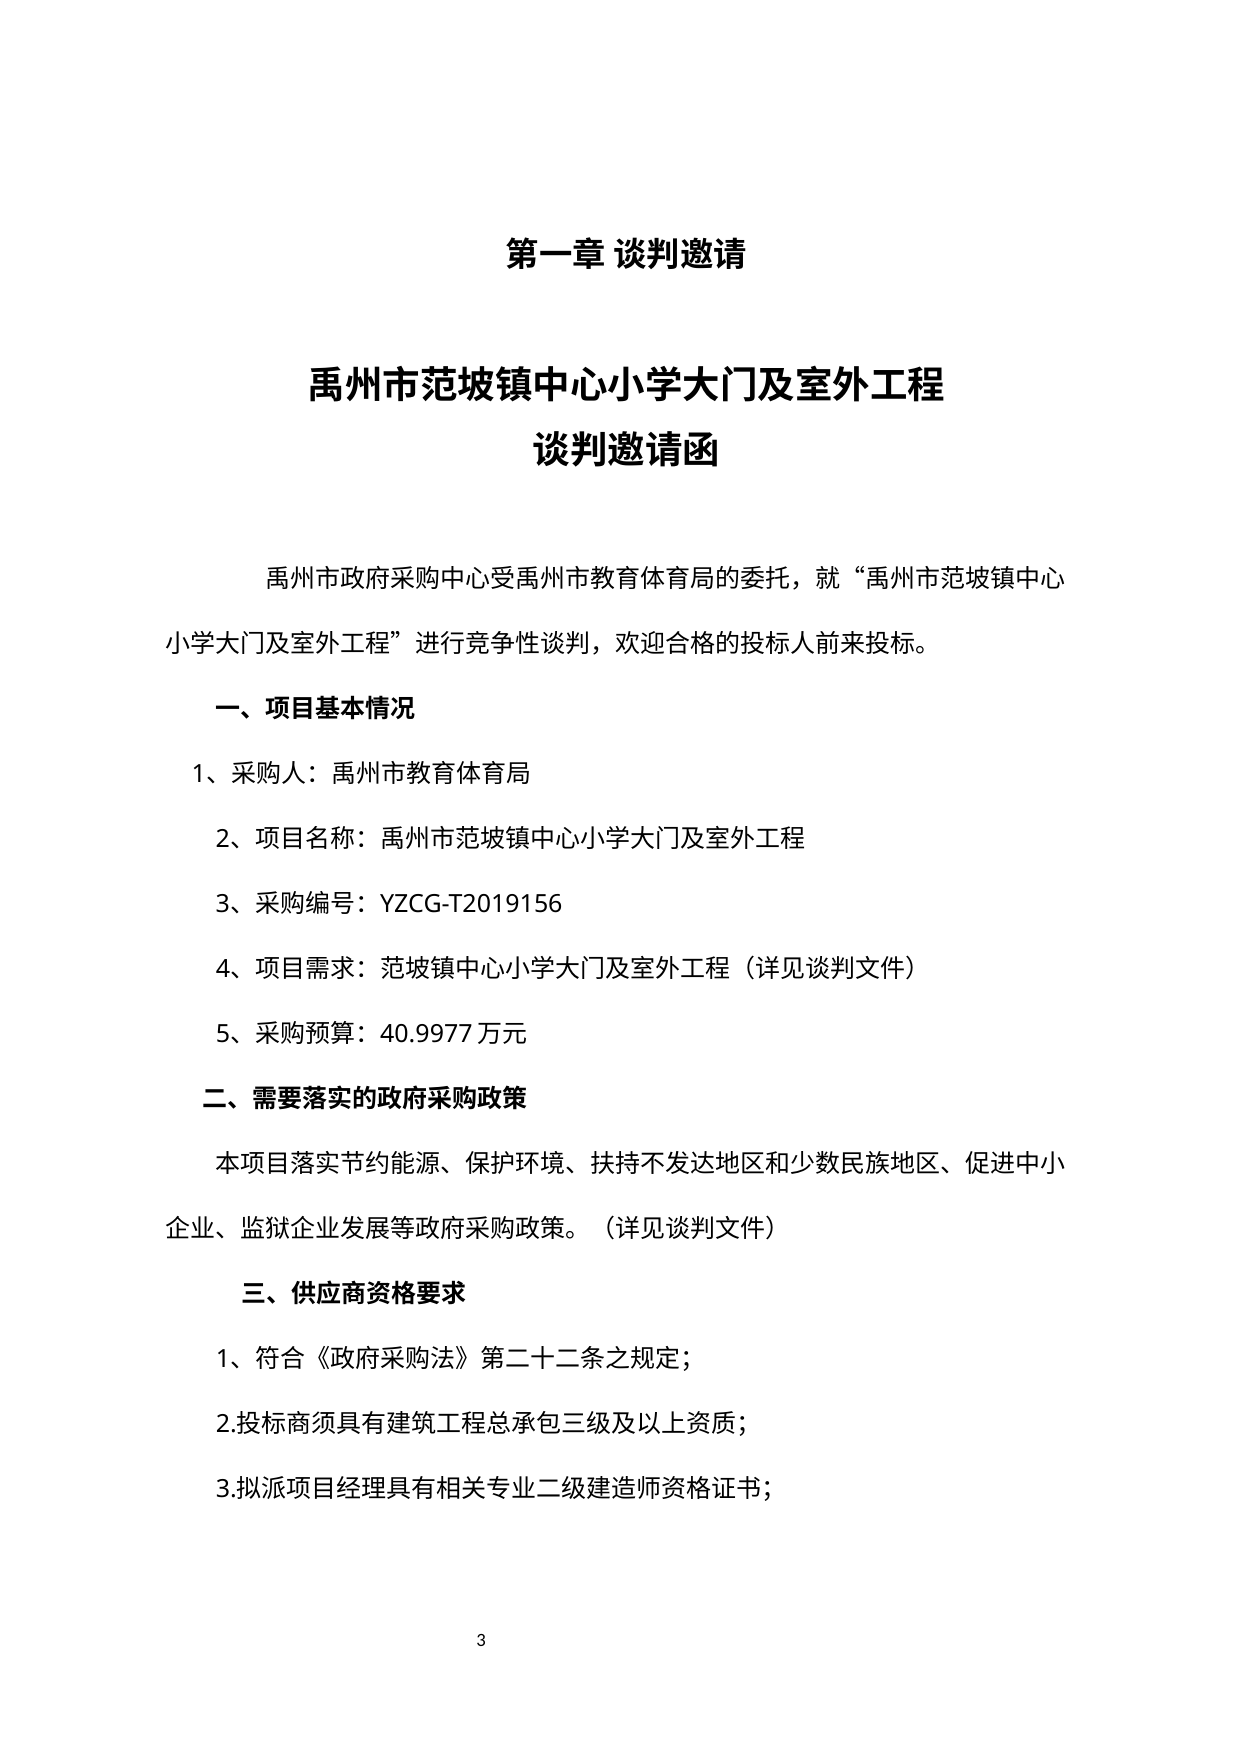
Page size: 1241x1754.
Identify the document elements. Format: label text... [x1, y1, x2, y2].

text 3、采购编号：YZCG-T2019156 [165, 869, 1087, 934]
text 1、采购人：禹州市教育体育局 [165, 739, 1087, 804]
text 3.拟派项目经理具有相关专业二级建造师资格证书； [165, 1454, 1087, 1519]
text 禹州市政府采购中心受禹州市教育体育局的委托，就“禹州市范坡镇中心小学大门及室外工程”进行竞争性谈判，欢迎合格的投标人前来投标。 [165, 544, 1087, 674]
text 禹州市范坡镇中心小学大门及室外工程 [165, 349, 1087, 414]
text 1、符合《政府采购法》第二十二条之规定； [165, 1324, 1087, 1389]
text 2、项目名称：禹州市范坡镇中心小学大门及室外工程 [165, 804, 1087, 869]
text 本项目落实节约能源、保护环境、扶持不发达地区和少数民族地区、促进中小企业、监狱企业发展等政府采购政策。（详见谈判文件） [165, 1129, 1087, 1259]
text 谈判邀请函 [165, 414, 1087, 479]
text 三、供应商资格要求 [165, 1259, 1087, 1324]
list 项目基本情况 [165, 674, 1087, 739]
list 谈判邀请 [165, 219, 1087, 284]
text 二、需要落实的政府采购政策 [165, 1064, 1087, 1129]
text 2.投标商须具有建筑工程总承包三级及以上资质； [165, 1389, 1087, 1454]
text 4、项目需求：范坡镇中心小学大门及室外工程（详见谈判文件） [165, 934, 1087, 999]
text 5、采购预算：40.9977万元 [165, 999, 1087, 1064]
